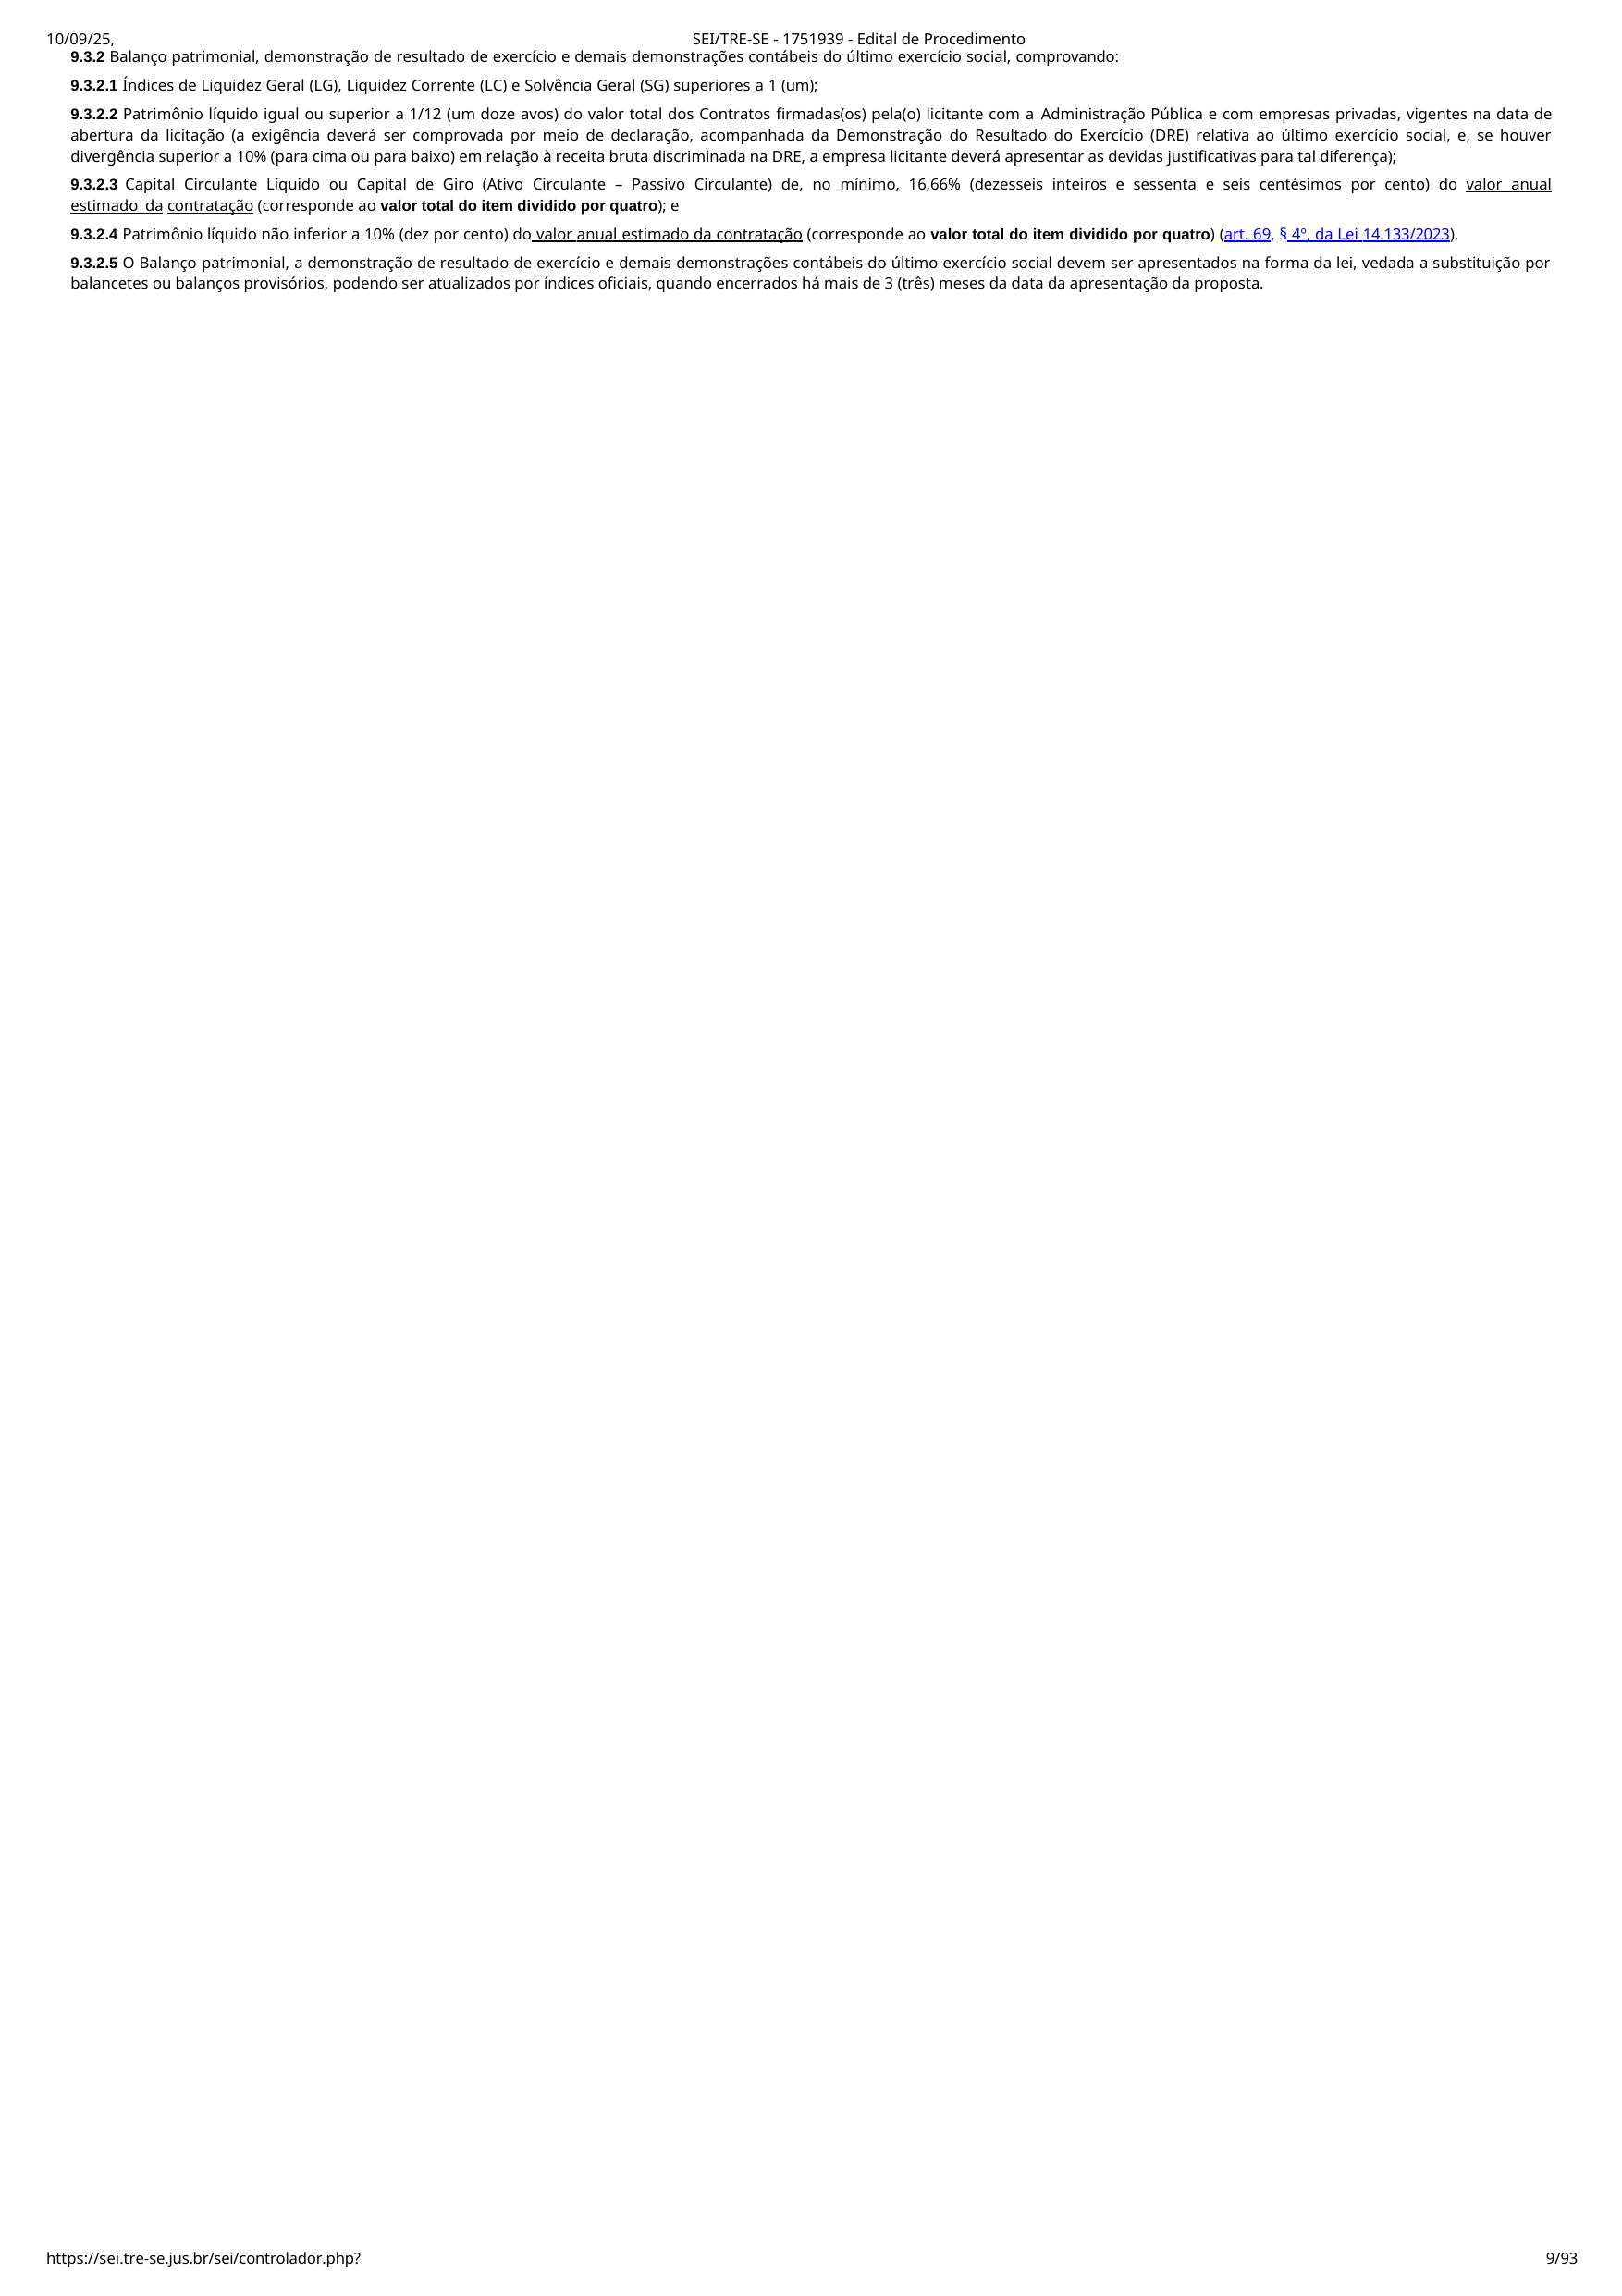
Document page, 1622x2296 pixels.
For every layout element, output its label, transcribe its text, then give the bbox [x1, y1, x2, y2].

list Patrimônio líquido igual ou superior a 1/12 (um doze avos) do valor total dos Contratos firmadas(os) pela(o) licitante com a Administração Pública e com empresas privadas, vigentes na data de abertura da licitação (a exigência deverá ser comprovada por meio de declaração, acompanhada da Demonstração do Resultado do Exercício (DRE) relativa ao último exercício social, e, se houver divergência superior a 10% (para cima ou para baixo) em relação à receita bruta discriminada na DRE, a empresa licitante deverá apresentar as devidas justificativas para tal diferença); [70, 104, 1553, 166]
list Índices de Liquidez Geral (LG), Liquidez Corrente (LC) e Solvência Geral (SG) superiores a 1 (um); [70, 75, 1581, 96]
list Capital Circulante Líquido ou Capital de Giro (Ativo Circulante – Passivo Circulante) de, no mínimo, 16,66% (dezesseis inteiros e sessenta e seis centésimos por cento) do valor anual estimado da contratação (corresponde ao valor total do item dividido por quatro); e [70, 174, 1553, 215]
list Patrimônio líquido não inferior a 10% (dez por cento) do valor anual estimado da contratação (corresponde ao valor total do item dividido por quatro) (art. 69, § 4º, da Lei 14.133/2023). [70, 223, 1581, 244]
list Balanço patrimonial, demonstração de resultado de exercício e demais demonstrações contábeis do último exercício social, comprovando: [70, 46, 1581, 68]
list O Balanço patrimonial, a demonstração de resultado de exercício e demais demonstrações contábeis do último exercício social devem ser apresentados na forma da lei, vedada a substituição por balancetes ou balanços provisórios, podendo ser atualizados por índices oficiais, quando encerrados há mais de 3 (três) meses da data da apresentação da proposta. [70, 252, 1553, 294]
